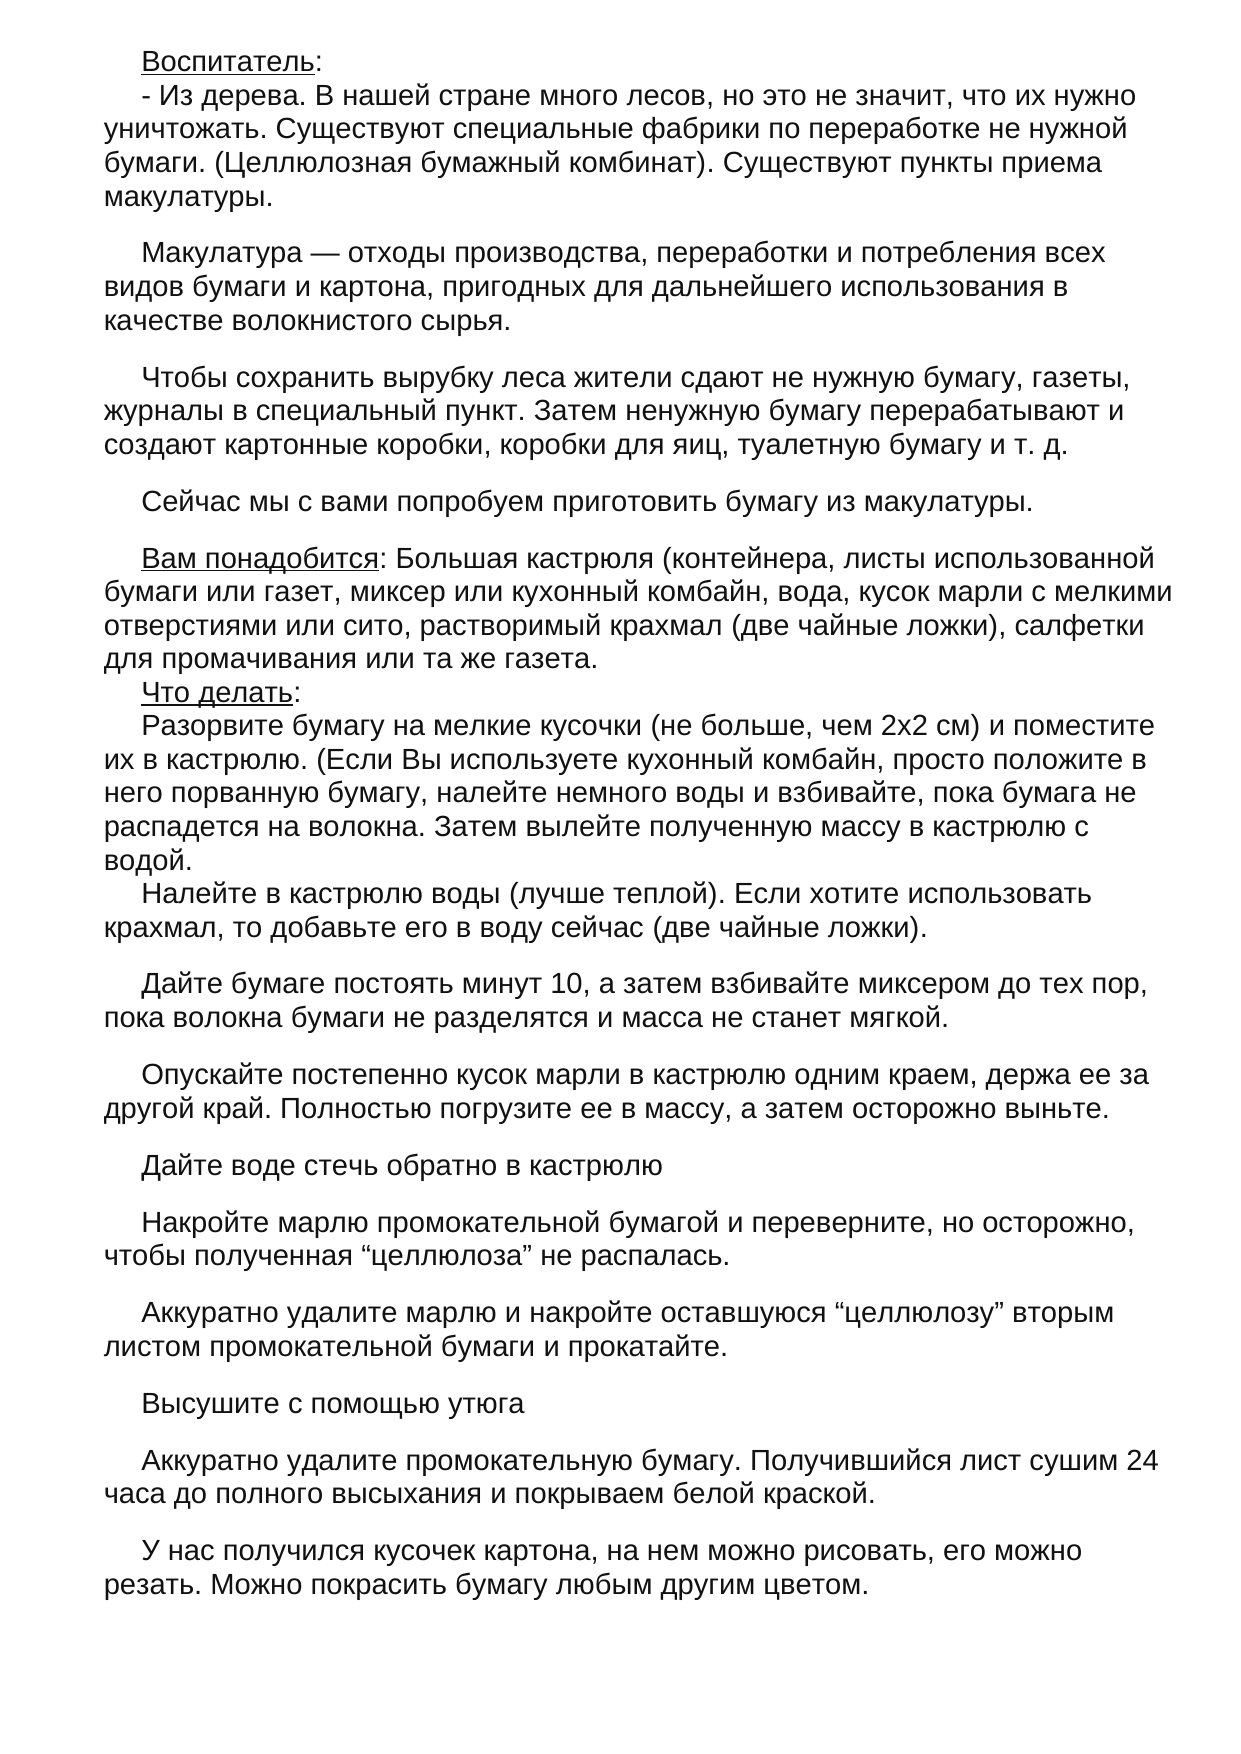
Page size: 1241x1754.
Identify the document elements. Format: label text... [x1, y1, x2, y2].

text Налейте в кастрюлю воды (лучше теплой). Если хотите использовать крахмал, то добавьте его в воду сейчас (две чайные ложки). [103, 876, 1181, 943]
text Дайте бумаге постоять минут 10, а затем взбивайте миксером до тех пор, пока волокна бумаги не разделятся и масса не станет мягкой. [103, 967, 1181, 1034]
text Чтобы сохранить вырубку леса жители сдают не нужную бумагу, газеты, журналы в специальный пункт. Затем ненужную бумагу перерабатывают и создают картонные коробки, коробки для яиц, туалетную бумагу и т. д. [103, 359, 1181, 460]
text Вам понадобится: Большая кастрюля (контейнера, листы использованной бумаги или газет, миксер или кухонный комбайн, вода, кусок марли с мелкими отверстиями или сито, растворимый крахмал (две чайные ложки), салфетки для промачивания или та же газета. [103, 541, 1181, 675]
text Макулатура — отходы производства, переработки и потребления всех видов бумаги и картона, пригодных для дальнейшего использования в качестве волокнистого сырья. [103, 236, 1181, 336]
text Что делать: [103, 675, 1181, 708]
text Сейчас мы с вами попробуем приготовить бумагу из макулатуры. [103, 484, 1181, 517]
text Опускайте постепенно кусок марли в кастрюлю одним краем, держа ее за другой край. Полностью погрузите ее в массу, а затем осторожно выньте. [103, 1057, 1181, 1124]
text Воспитатель: [103, 44, 1181, 78]
text Разорвите бумагу на мелкие кусочки (не больше, чем 2х2 см) и поместите их в кастрюлю. (Если Вы используете кухонный комбайн, просто положите в него порванную бумагу, налейте немного воды и взбивайте, пока бумага не распадется на волокна. Затем вылейте полученную массу в кастрюлю с водой. [103, 708, 1181, 876]
text Высушите с помощью утюга [103, 1386, 1181, 1419]
text Дайте воде стечь обратно в кастрюлю [103, 1148, 1181, 1181]
text У нас получился кусочек картона, на нем можно рисовать, его можно резать. Можно покрасить бумагу любым другим цветом. [103, 1533, 1181, 1600]
text Накройте марлю промокательной бумагой и переверните, но осторожно, чтобы полученная “целлюлоза” не распалась. [103, 1204, 1181, 1272]
text Аккуратно удалите марлю и накройте оставшуюся “целлюлозу” вторым листом промокательной бумаги и прокатайте. [103, 1295, 1181, 1362]
text - Из дерева. В нашей стране много лесов, но это не значит, что их нужно уничтожать. Существуют специальные фабрики по переработке не нужной бумаги. (Целлюлозная бумажный комбинат). Существуют пункты приема макулатуры. [103, 78, 1181, 212]
text Аккуратно удалите промокательную бумагу. Получившийся лист сушим 24 часа до полного высыхания и покрываем белой краской. [103, 1443, 1181, 1510]
